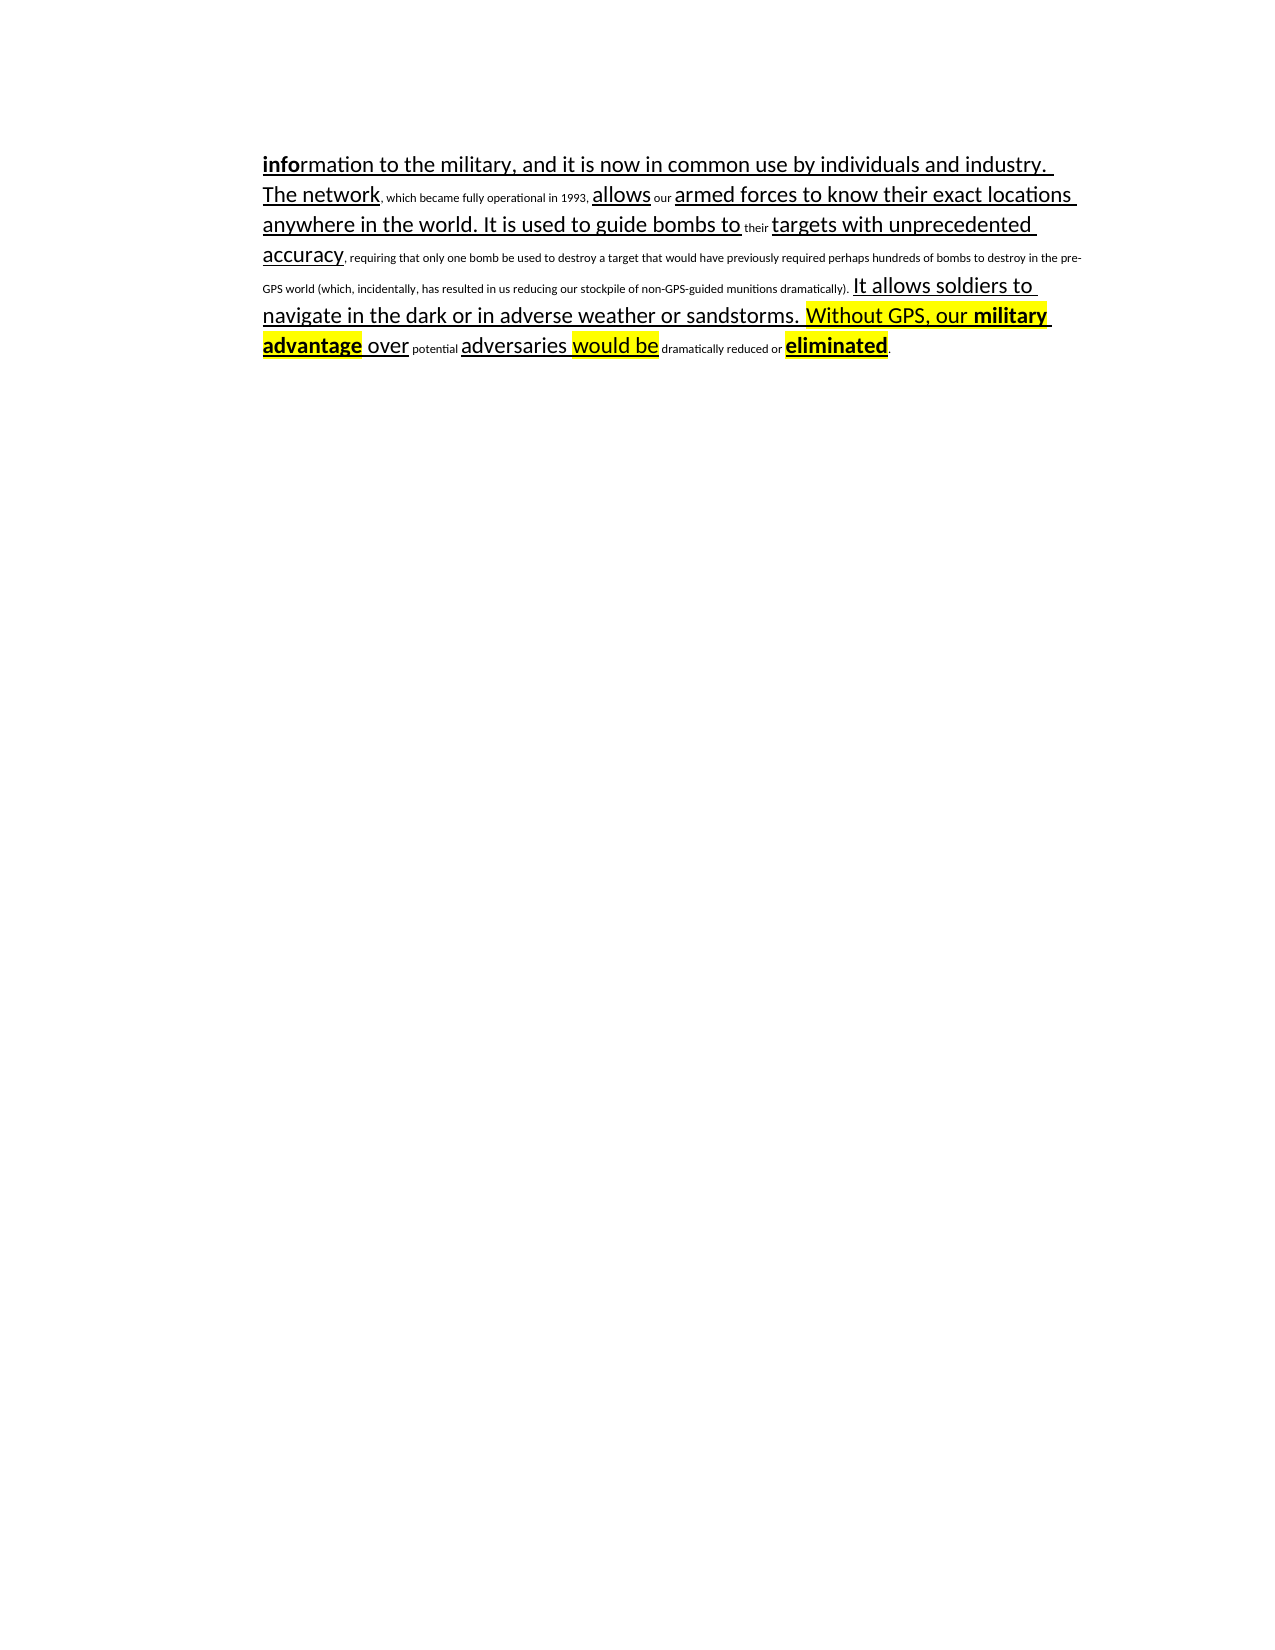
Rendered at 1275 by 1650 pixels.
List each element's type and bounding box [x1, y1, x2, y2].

text [262, 150, 1087, 359]
